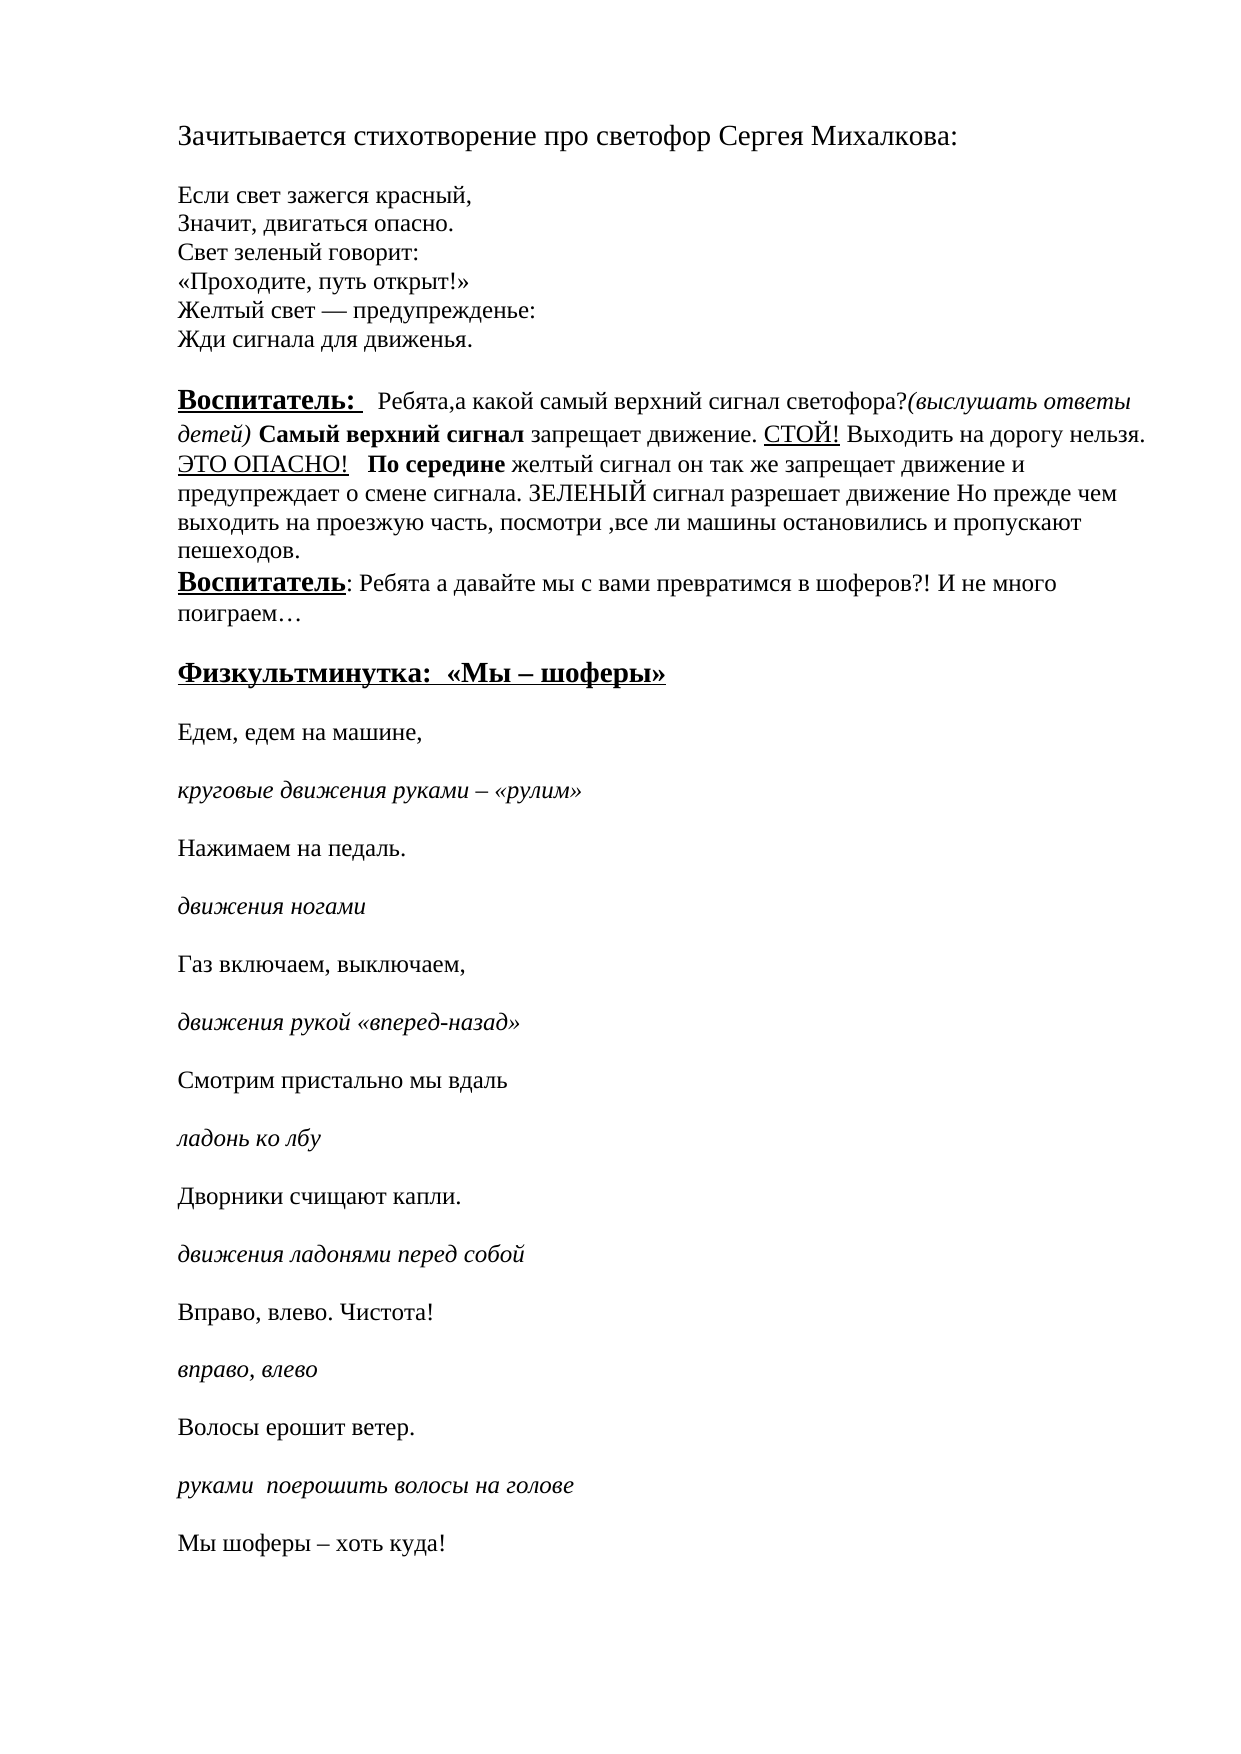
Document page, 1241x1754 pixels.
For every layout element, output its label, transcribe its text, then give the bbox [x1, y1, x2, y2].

text Смотрим пристально мы вдаль [177, 1065, 1152, 1094]
text ладонь ко лбу [177, 1123, 1152, 1152]
text Волосы ерошит ветер. [177, 1412, 1152, 1441]
text круговые движения руками – «рулим» [177, 775, 1152, 804]
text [177, 118, 1152, 688]
text Газ включаем, выключаем, [177, 949, 1152, 978]
text движения ладонями перед собой [177, 1239, 1152, 1267]
text Мы шоферы – хоть куда! [177, 1528, 1152, 1557]
text Едем, едем на машине, [177, 717, 1152, 746]
text движения ногами [177, 891, 1152, 920]
text Вправо, влево. Чистота! [177, 1297, 1152, 1325]
text руками поерошить волосы на голове [177, 1470, 1152, 1499]
text вправо, влево [177, 1354, 1152, 1383]
text Дворники счищают капли. [177, 1181, 1152, 1209]
text Нажимаем на педаль. [177, 833, 1152, 862]
text движения рукой «вперед-назад» [177, 1007, 1152, 1036]
